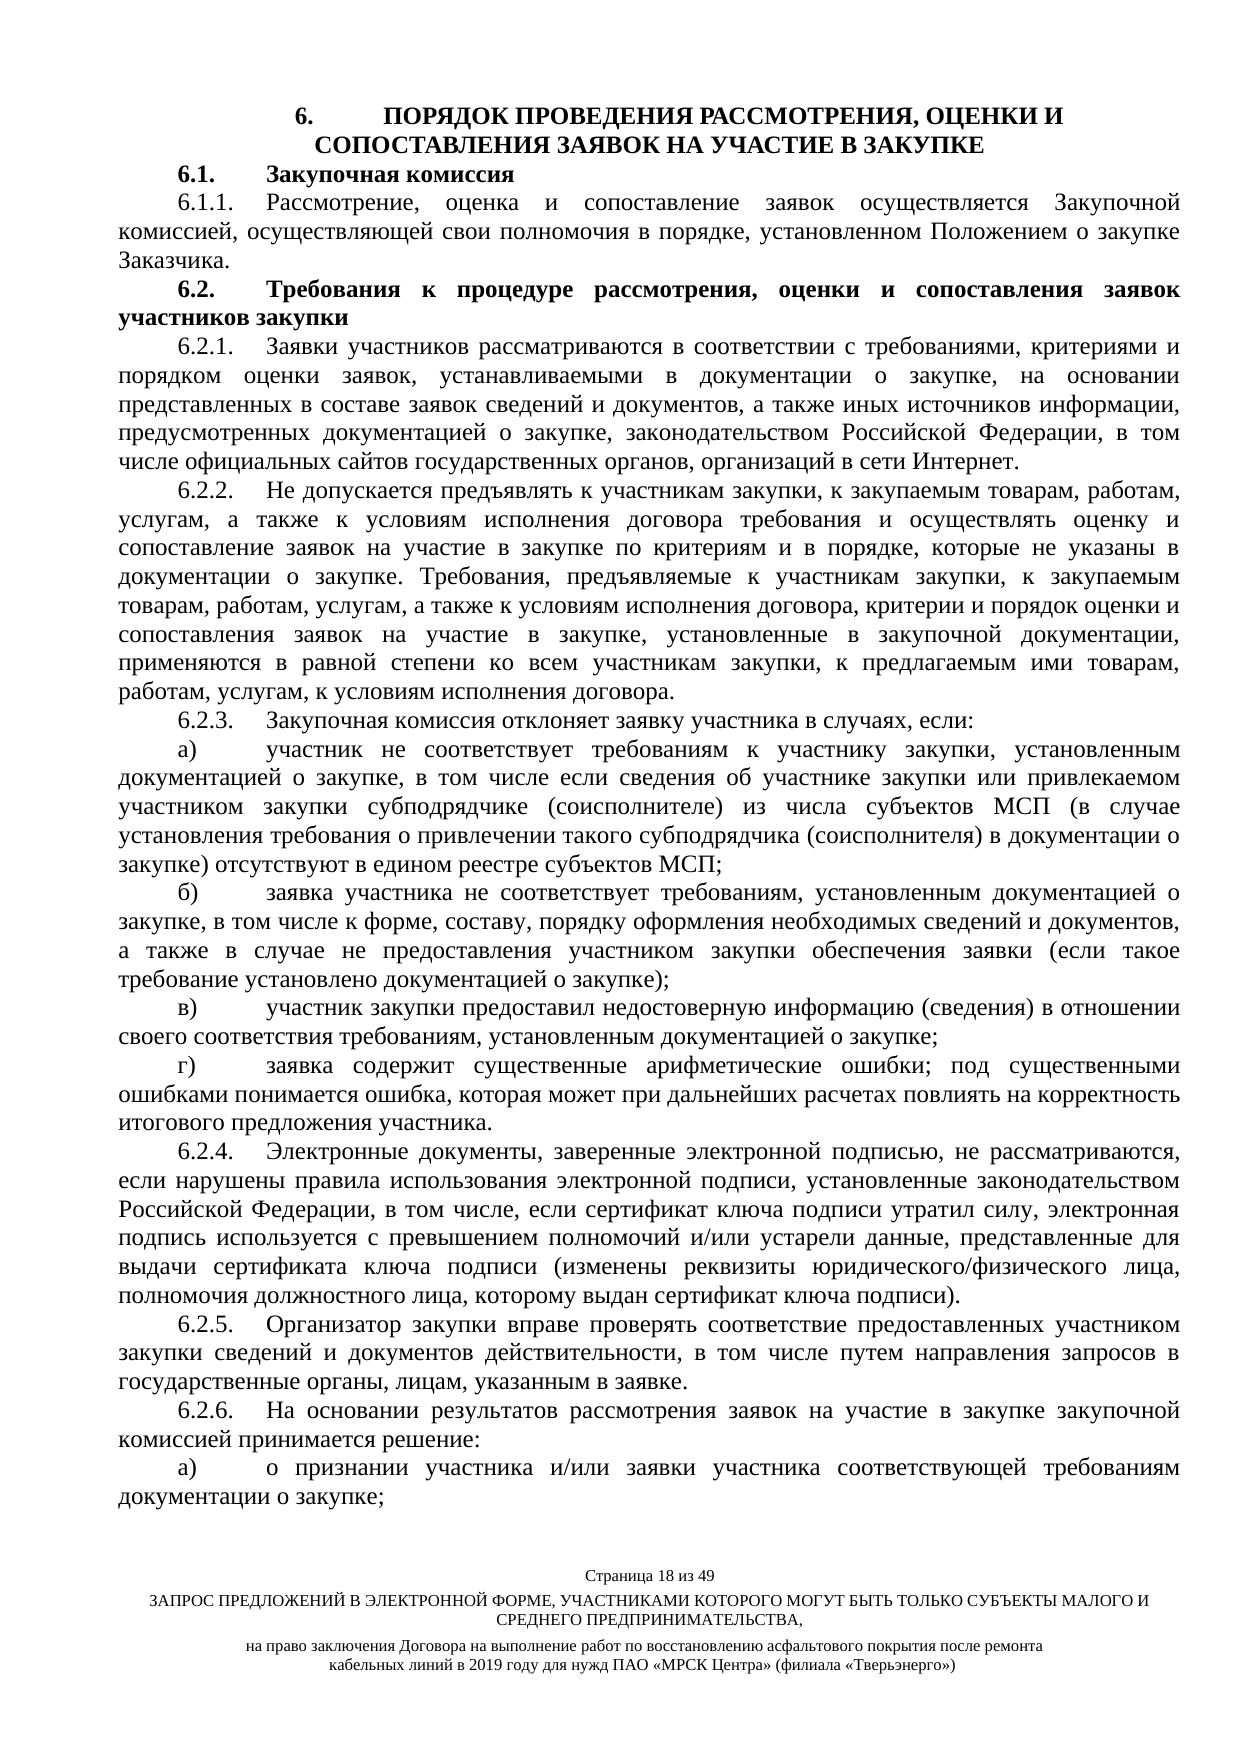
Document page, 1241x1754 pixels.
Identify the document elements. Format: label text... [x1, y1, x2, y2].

list заявка участника не соответствует требованиям, установленным документацией о закупке, в том числе к форме, составу, порядку оформления необходимых сведений и документов, а также в случае не предоставления участником закупки обеспечения заявки (если такое требование установлено документацией о закупке); [118, 877, 1181, 992]
list участник закупки предоставил недостоверную информацию (сведения) в отношении своего соответствия требованиям, установленным документацией о закупке; [118, 992, 1181, 1050]
list участник не соответствует требованиям к участнику закупки, установленным документацией о закупке, в том числе если сведения об участнике закупки или привлекаемом участником закупки субподрядчике (соисполнителе) из числа субъектов МСП (в случае установления требования о привлечении такого субподрядчика (соисполнителя) в документации о закупке) отсутствуют в едином реестре субъектов МСП; [118, 734, 1181, 877]
list заявка содержит существенные арифметические ошибки; под существенными ошибками понимается ошибка, которая может при дальнейших расчетах повлиять на корректность итогового предложения участника. [118, 1050, 1181, 1136]
subtitle Организатор закупки вправе проверять соответствие предоставленных участником закупки сведений и документов действительности, в том числе путем направления запросов в государственные органы, лицам, указанным в заявке. [118, 1309, 1181, 1395]
subtitle Электронные документы, заверенные электронной подписью, не рассматриваются, если нарушены правила использования электронной подписи, установленные законодательством Российской Федерации, в том числе, если сертификат ключа подписи утратил силу, электронная подпись используется с превышением полномочий и/или устарели данные, представленные для выдачи сертификата ключа подписи (изменены реквизиты юридического/физического лица, полномочия должностного лица, которому выдан сертификат ключа подписи). [118, 1136, 1181, 1309]
subtitle На основании результатов рассмотрения заявок на участие в закупке закупочной комиссией принимается решение: [118, 1395, 1181, 1452]
subtitle Рассмотрение, оценка и сопоставление заявок осуществляется Закупочной комиссией, осуществляющей свои полномочия в порядке, установленном Положением о закупке Заказчика. [118, 187, 1181, 274]
subtitle Заявки участников рассматриваются в соответствии с требованиями, критериями и порядком оценки заявок, устанавливаемыми в документации о закупке, на основании представленных в составе заявок сведений и документов, а также иных источников информации, предусмотренных документацией о закупке, законодательством Российской Федерации, в том числе официальных сайтов государственных органов, организаций в сети Интернет. [118, 331, 1181, 475]
subtitle ПОРЯДОК ПРОВЕДЕНИЯ РАССМОТРЕНИЯ, ОЦЕНКИ И СОПОСТАВЛЕНИЯ ЗАЯВОК НА УЧАСТИЕ В ЗАКУПКЕ [118, 101, 1181, 159]
subtitle о признании участника и/или заявки участника соответствующей требованиям документации о закупке; [118, 1452, 1181, 1510]
subtitle Закупочная комиссия отклоняет заявку участника в случаях, если: [118, 705, 1181, 734]
subtitle Не допускается предъявлять к участникам закупки, к закупаемым товарам, работам, услугам, а также к условиям исполнения договора требования и осуществлять оценку и сопоставление заявок на участие в закупке по критериям и в порядке, которые не указаны в документации о закупке. Требования, предъявляемые к участникам закупки, к закупаемым товарам, работам, услугам, а также к условиям исполнения договора, критерии и порядок оценки и сопоставления заявок на участие в закупке, установленные в закупочной документации, применяются в равной степени ко всем участникам закупки, к предлагаемым ими товарам, работам, услугам, к условиям исполнения договора. [118, 475, 1181, 705]
subtitle Закупочная комиссия [118, 159, 1181, 187]
subtitle Требования к процедуре рассмотрения, оценки и сопоставления заявок участников закупки [118, 274, 1181, 331]
